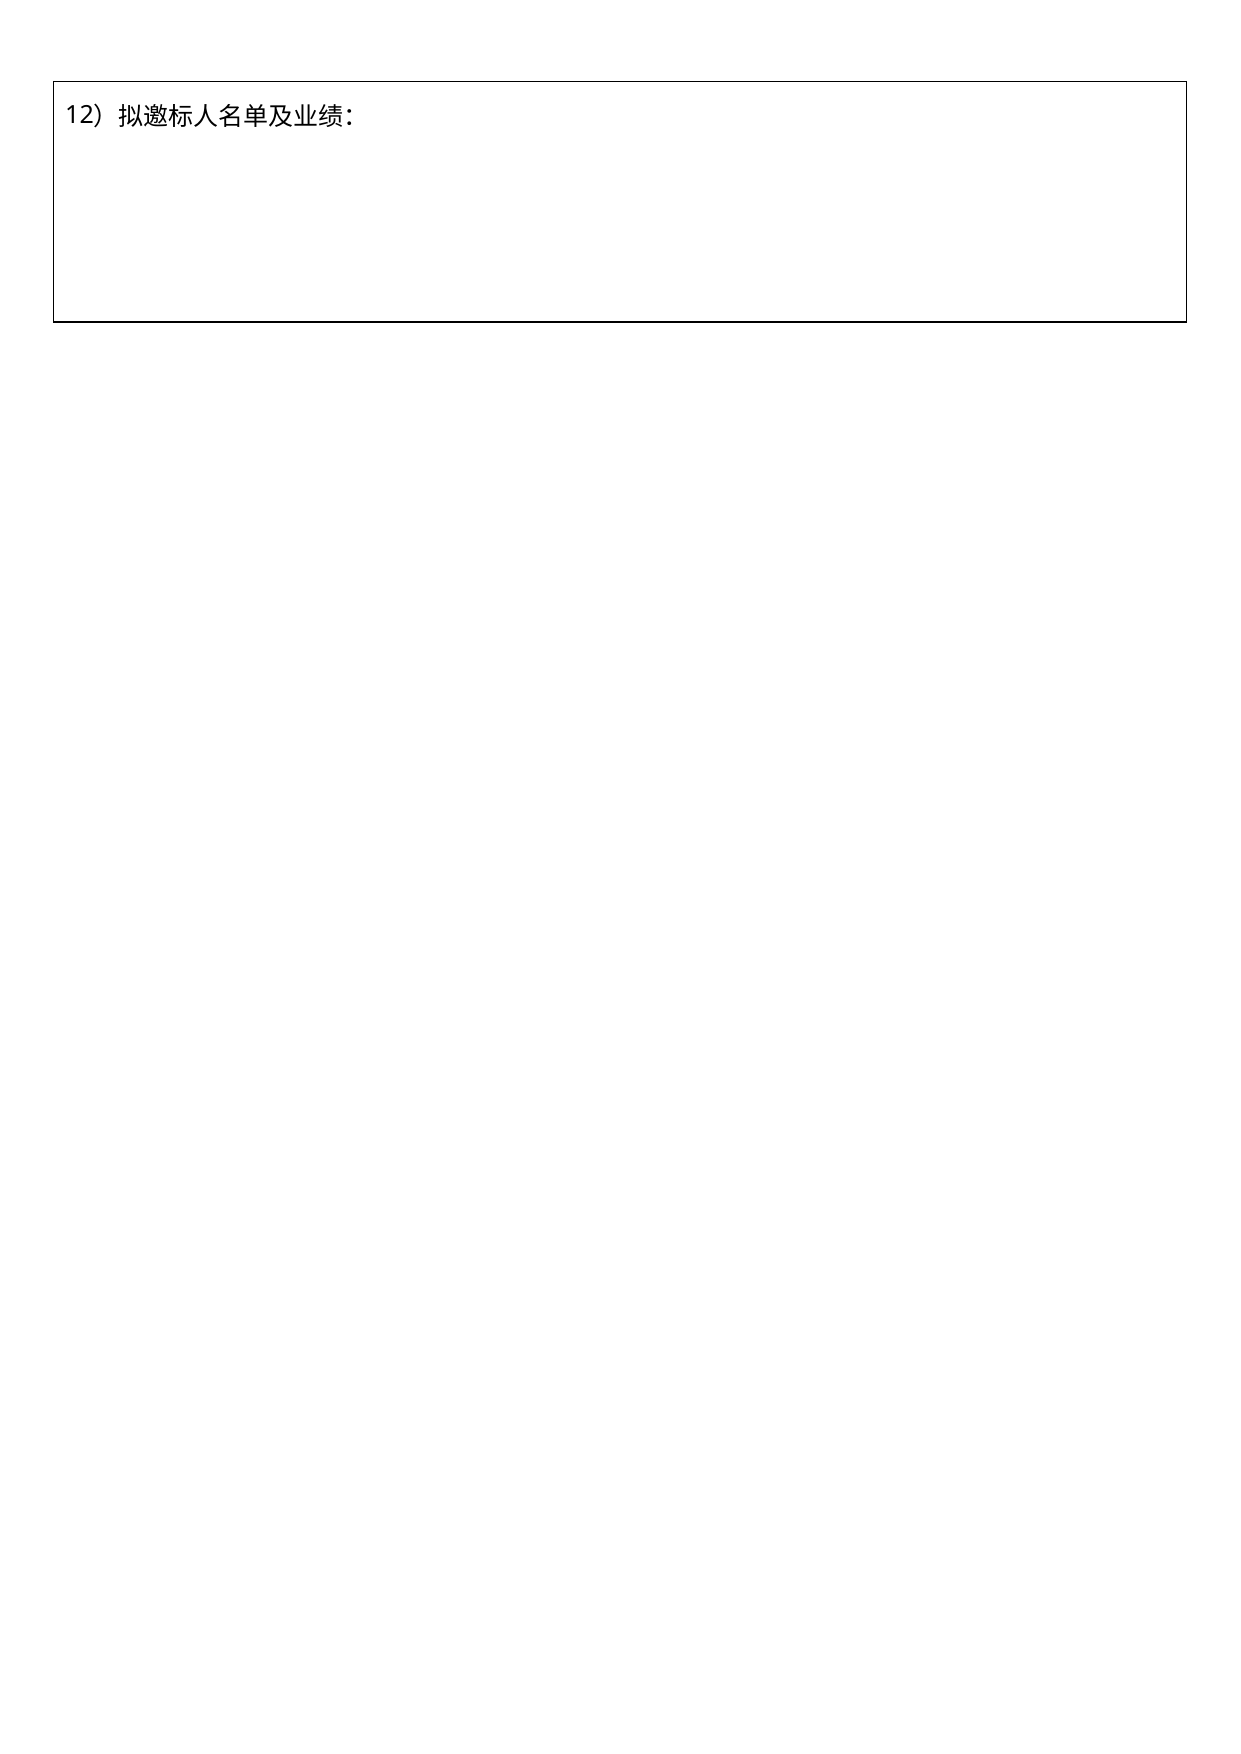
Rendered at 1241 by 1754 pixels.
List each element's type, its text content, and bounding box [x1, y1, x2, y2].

table_cell 12）拟邀标人名单及业绩： [54, 82, 1186, 321]
